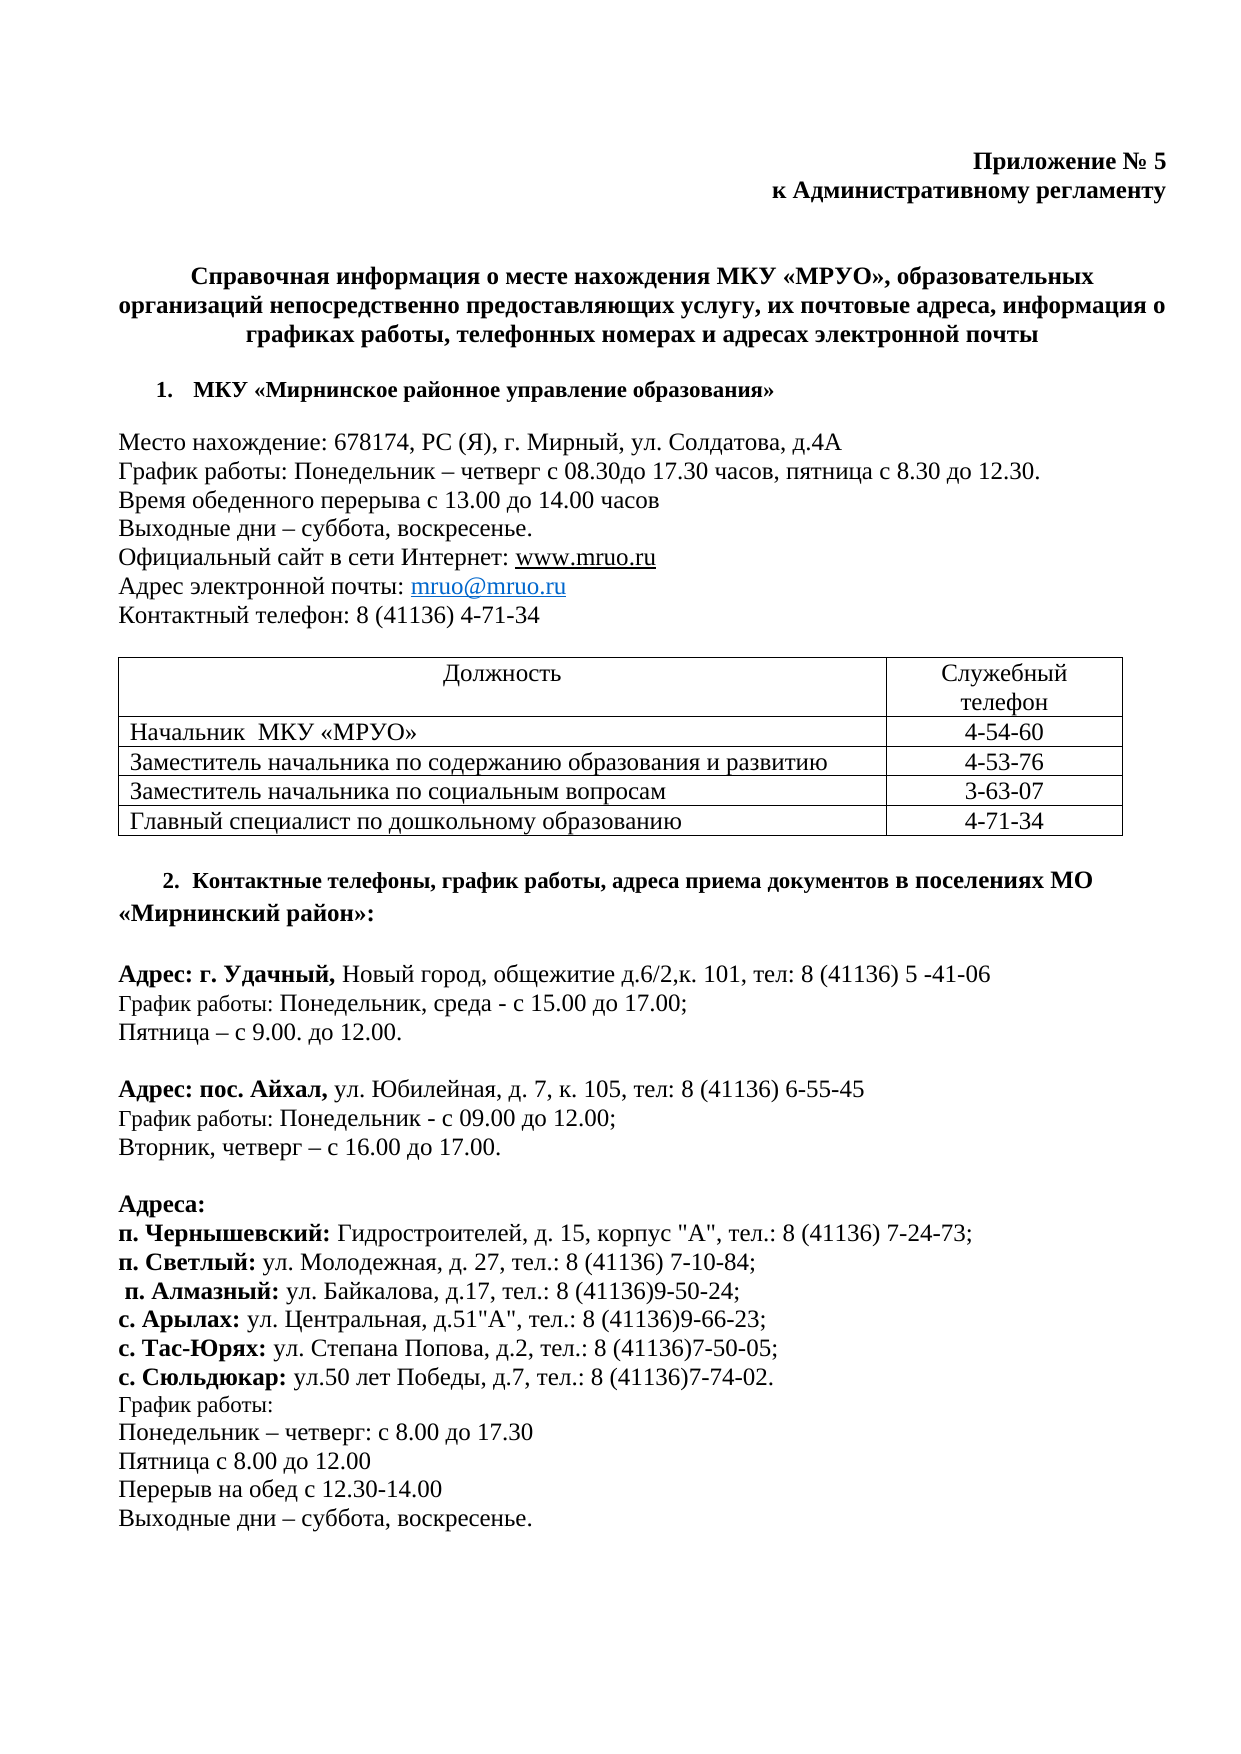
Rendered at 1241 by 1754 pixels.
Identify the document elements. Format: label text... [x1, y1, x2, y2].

list Адрес: г. Удачный, Новый город, общежитие д.6/2,к. 101, тел: 8 (41136) 5 -41-06 [118, 959, 1166, 988]
list Перерыв на обед с 12.30-14.00 [118, 1474, 1166, 1503]
list Вторник, четверг – с 16.00 до 17.00. [118, 1132, 1166, 1161]
table_cell 4-71-34 [887, 806, 1122, 835]
text Официальный сайт в сети Интернет: www.mruo.ru [118, 542, 1166, 571]
text Приложение № 5 [118, 146, 1166, 175]
list Контактные телефоны, график работы, адреса приема документов в поселениях МО «Мирнинский район»: [118, 865, 1166, 926]
table_cell 3-63-07 [887, 776, 1122, 805]
list с. Тас-Юрях: ул. Степана Попова, д.2, тел.: 8 (41136)7-50-05; [118, 1333, 1166, 1362]
text Место нахождение: 678174, РС (Я), г. Мирный, ул. Солдатова, д.4А [118, 427, 1166, 456]
list п. Алмазный: ул. Байкалова, д.17, тел.: 8 (41136)9-50-24; [118, 1276, 1166, 1304]
list Понедельник – четверг: с 8.00 до 17.30 [118, 1417, 1166, 1446]
list График работы: [118, 1391, 1166, 1417]
list Пятница с 8.00 до 12.00 [118, 1446, 1166, 1474]
list Адрес: пос. Айхал, ул. Юбилейная, д. 7, к. 105, тел: 8 (41136) 6-55-45 [118, 1074, 1166, 1103]
list п. Светлый: ул. Молодежная, д. 27, тел.: 8 (41136) 7-10-84; [118, 1247, 1166, 1276]
table_cell 4-54-60 [887, 717, 1122, 746]
text к Административному регламенту [118, 175, 1166, 204]
list Выходные дни – суббота, воскресенье. [118, 1503, 1166, 1532]
text График работы: Понедельник – четверг с 08.30до 17.30 часов, пятница с 8.30 до 12.30. [118, 456, 1166, 485]
table_header Должность [119, 658, 886, 716]
list График работы: Понедельник - с 09.00 до 12.00; [118, 1103, 1166, 1132]
list п. Чернышевский: Гидростроителей, д. 15, корпус "А", тел.: 8 (41136) 7-24-73; [118, 1218, 1166, 1247]
table_cell Заместитель начальника по содержанию образования и развитию [119, 747, 886, 775]
text Адрес электронной почты: mruo@mruo.ru [118, 571, 1166, 600]
text Время обеденного перерыва с 13.00 до 14.00 часов [118, 485, 1166, 513]
table_cell 4-53-76 [887, 747, 1122, 775]
list с. Арылах: ул. Центральная, д.51"А", тел.: 8 (41136)9-66-23; [118, 1304, 1166, 1333]
text Справочная информация о месте нахождения МКУ «МРУО», образовательных организаций непосредственно предоставляющих услугу, их почтовые адреса, информация о графиках работы, телефонных номерах и адресах электронной почты [118, 261, 1166, 347]
table_header Служебный телефон [887, 658, 1122, 716]
list с. Сюльдюкар: ул.50 лет Победы, д.7, тел.: 8 (41136)7-74-02. [118, 1362, 1166, 1391]
list Адреса: [118, 1189, 1166, 1218]
text Контактный телефон: 8 (41136) 4-71-34 [118, 600, 1166, 628]
list График работы: Понедельник, среда - с 15.00 до 17.00; [118, 988, 1166, 1017]
table_cell Заместитель начальника по социальным вопросам [119, 776, 886, 805]
list МКУ «Мирнинское районное управление образования» [156, 376, 1166, 402]
table_cell Главный специалист по дошкольному образованию [119, 806, 886, 835]
text Выходные дни – суббота, воскресенье. [118, 513, 1166, 542]
table_cell Начальник МКУ «МРУО» [119, 717, 886, 746]
list Пятница – с 9.00. до 12.00. [118, 1017, 1166, 1046]
